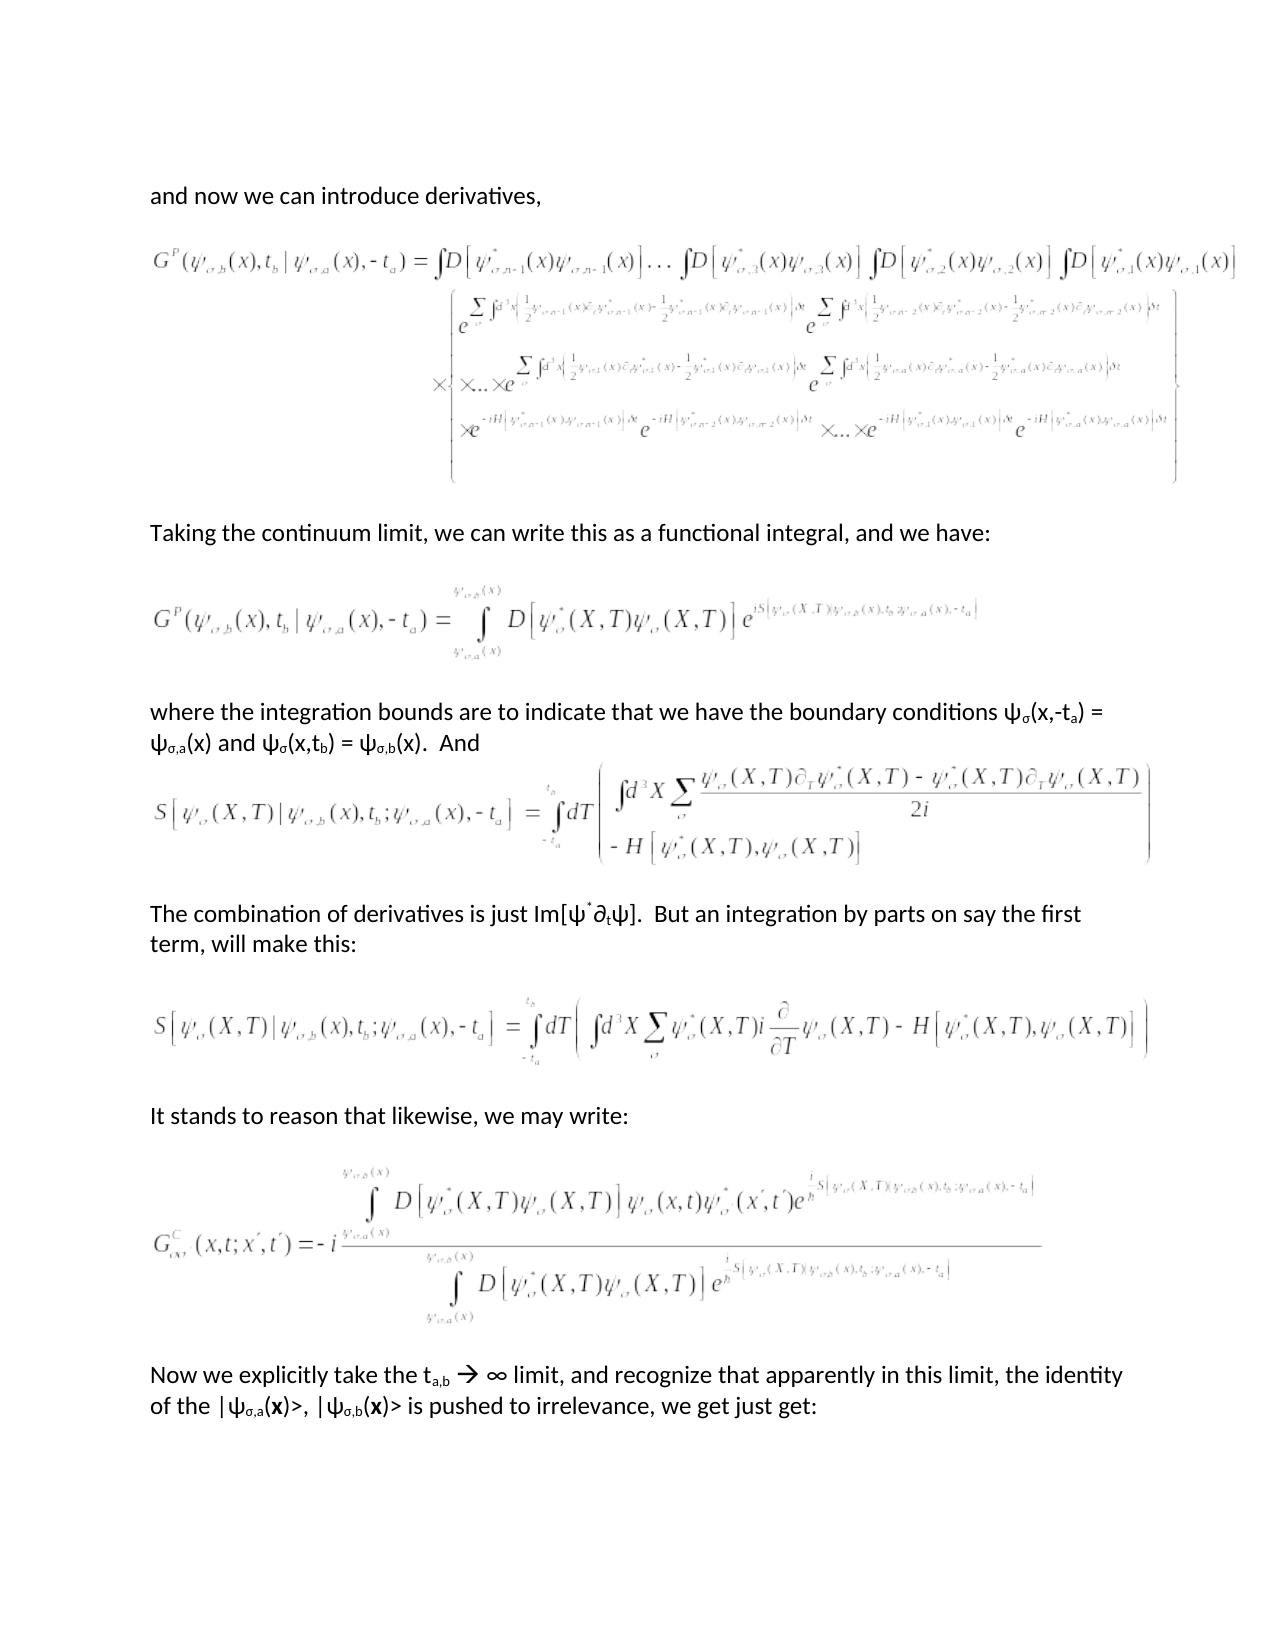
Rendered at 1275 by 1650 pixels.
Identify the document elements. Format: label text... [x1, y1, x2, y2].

text Taking the continuum limit, we can write this as a functional integral, and we have: [150, 517, 1125, 548]
text The combination of derivatives is just Im[ψ*∂tψ]. But an integration by parts on say the first term, will make this: [150, 898, 1125, 959]
text where the integration bounds are to indicate that we have the boundary conditions ψσ(x,-ta) = ψσ,a(x) and ψσ(x,tb) = ψσ,b(x). And [150, 697, 1125, 758]
text and now we can introduce derivatives, [150, 181, 1125, 211]
text Now we explicitly take the ta,b ∞ limit, and recognize that apparently in this limit, the identity of the |ψσ,a(x)>, |ψσ,b(x)> is pushed to irrelevance, we get just get: [150, 1359, 1125, 1421]
text It stands to reason that likewise, we may write: [150, 1100, 1125, 1130]
